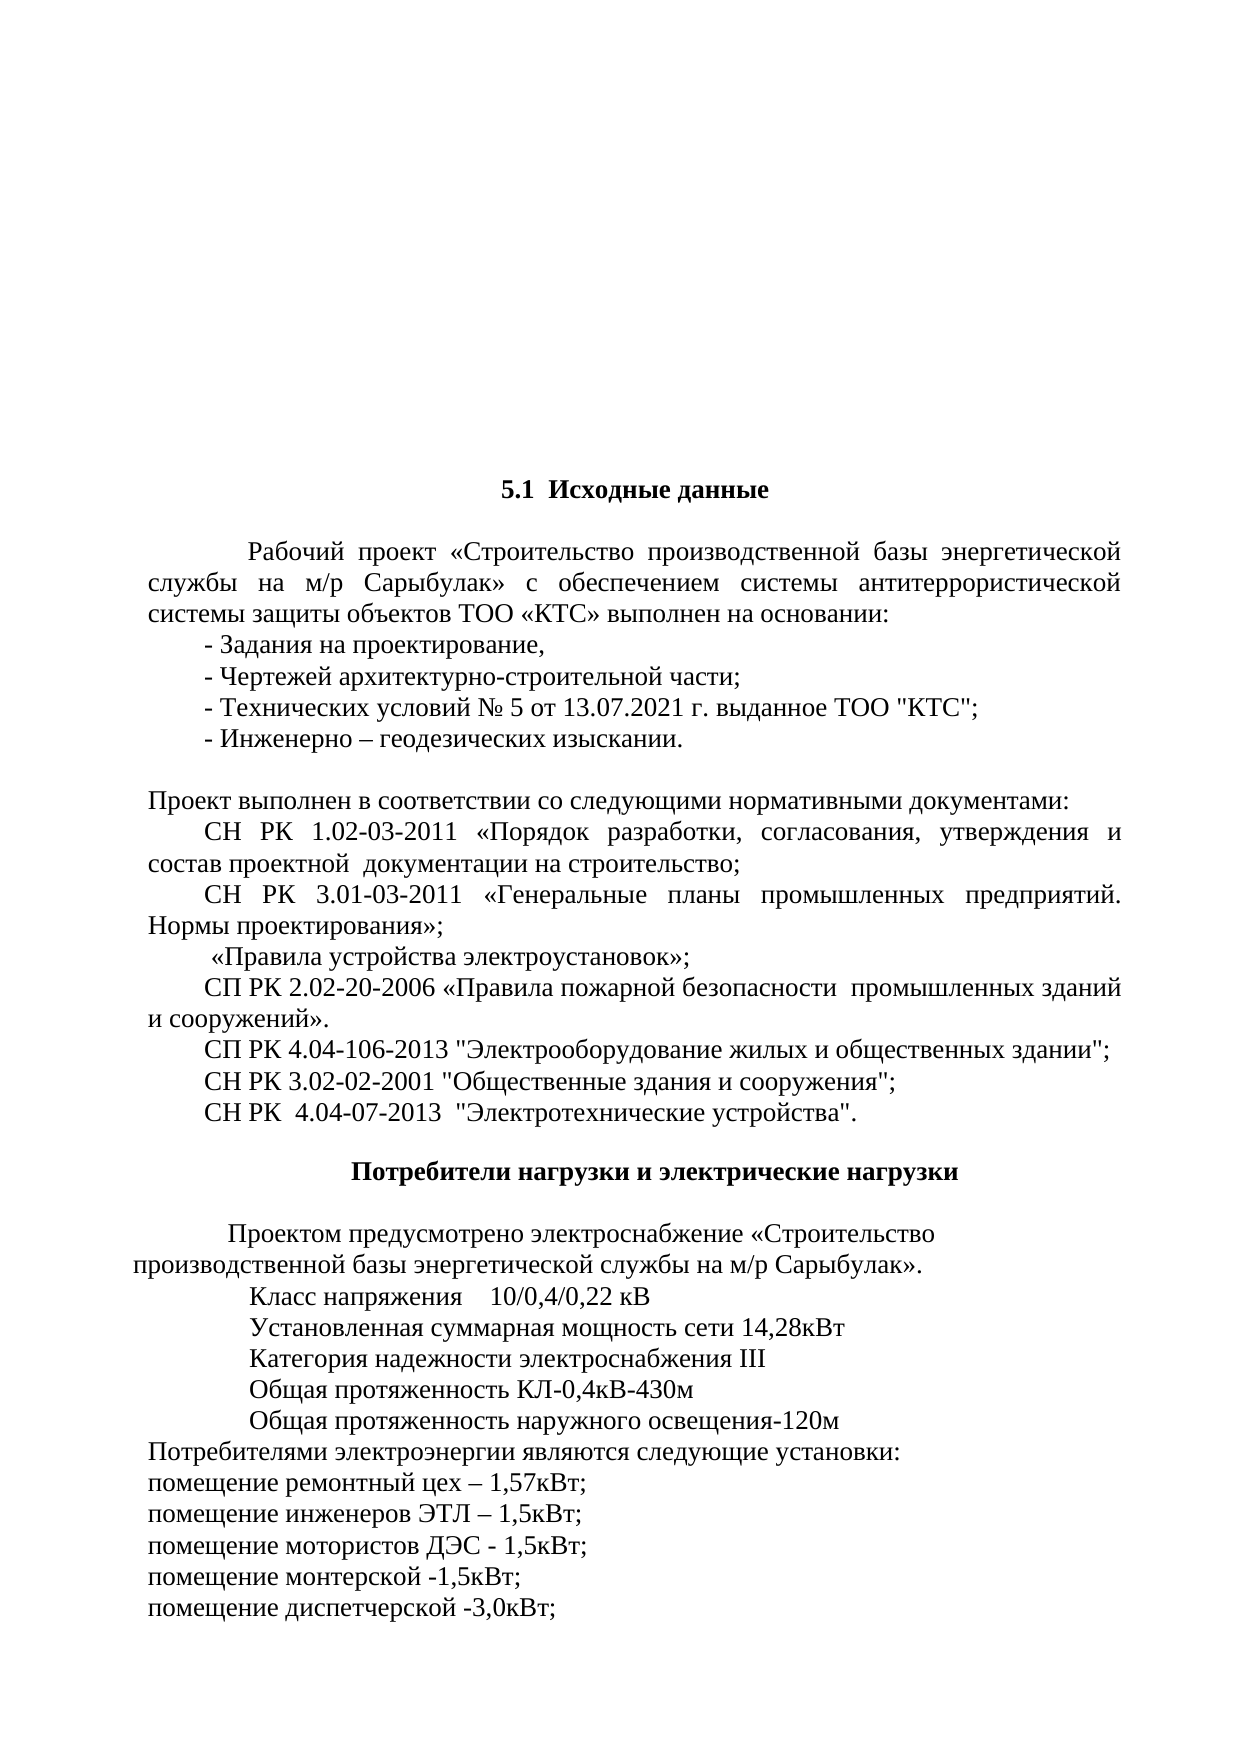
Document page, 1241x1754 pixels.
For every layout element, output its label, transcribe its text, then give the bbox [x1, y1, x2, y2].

text Проект выполнен в соответствии со следующими нормативными документами: [148, 784, 1122, 816]
text «Правила устройства электроустановок»; [148, 940, 1122, 971]
text помещение мотористов ДЭС - 1,5кВт; [148, 1529, 1122, 1560]
text - Технических условий № 5 от 13.07.2021 г. выданное ТОО "КТС"; [148, 691, 1122, 722]
text Общая протяженность наружного освещения-120м [148, 1404, 1122, 1435]
text Рабочий проект «Строительство производственной базы энергетической службы на м/р Сарыбулак» с обеспечением системы антитеррористической системы защиты объектов ТОО «КТС» выполнен на основании: [148, 535, 1122, 629]
text помещение ремонтный цех – 1,57кВт; [148, 1466, 1122, 1498]
text Потребители нагрузки и электрические нагрузки [148, 1155, 1107, 1186]
text СН РК 3.01-03-2011 «Генеральные планы промышленных предприятий. Нормы проектирования»; [148, 878, 1122, 940]
text Общая протяженность КЛ-0,4кВ-430м [148, 1373, 1122, 1404]
text Установленная суммарная мощность сети 14,28кВт [148, 1311, 1122, 1342]
text Потребителями электроэнергии являются следующие установки: [148, 1435, 1122, 1466]
text - Чертежей архитектурно-строительной части; [148, 660, 1122, 691]
text Проектом предусмотрено электроснабжение «Строительство производственной базы энергетической службы на м/р Сарыбулак». [133, 1217, 1122, 1279]
text помещение инженеров ЭТЛ – 1,5кВт; [148, 1498, 1122, 1529]
text - Задания на проектирование, [148, 629, 1122, 660]
text СН РК 4.04-07-2013 "Электротехнические устройства". [148, 1096, 1122, 1127]
text Класс напряжения 10/0,4/0,22 кВ [148, 1279, 1122, 1311]
text СП РК 2.02-20-2006 «Правила пожарной безопасности промышленных зданий и сооружений». [148, 971, 1122, 1033]
list 5.1 Исходные данные [148, 473, 1122, 504]
text СН РК 3.02-02-2001 "Общественные здания и сооружения"; [148, 1065, 1122, 1096]
text помещение монтерской -1,5кВт; [148, 1560, 1122, 1591]
text помещение диспетчерской -3,0кВт; [148, 1591, 1122, 1622]
text СН РК 1.02-03-2011 «Порядок разработки, согласования, утверждения и состав проектной документации на строительство; [148, 816, 1122, 878]
text - Инженерно – геодезических изыскании. [148, 722, 1122, 753]
text Категория надежности электроснабжения III [148, 1342, 1122, 1373]
text СП РК 4.04-106-2013 "Электрооборудование жилых и общественных здании"; [148, 1033, 1122, 1065]
